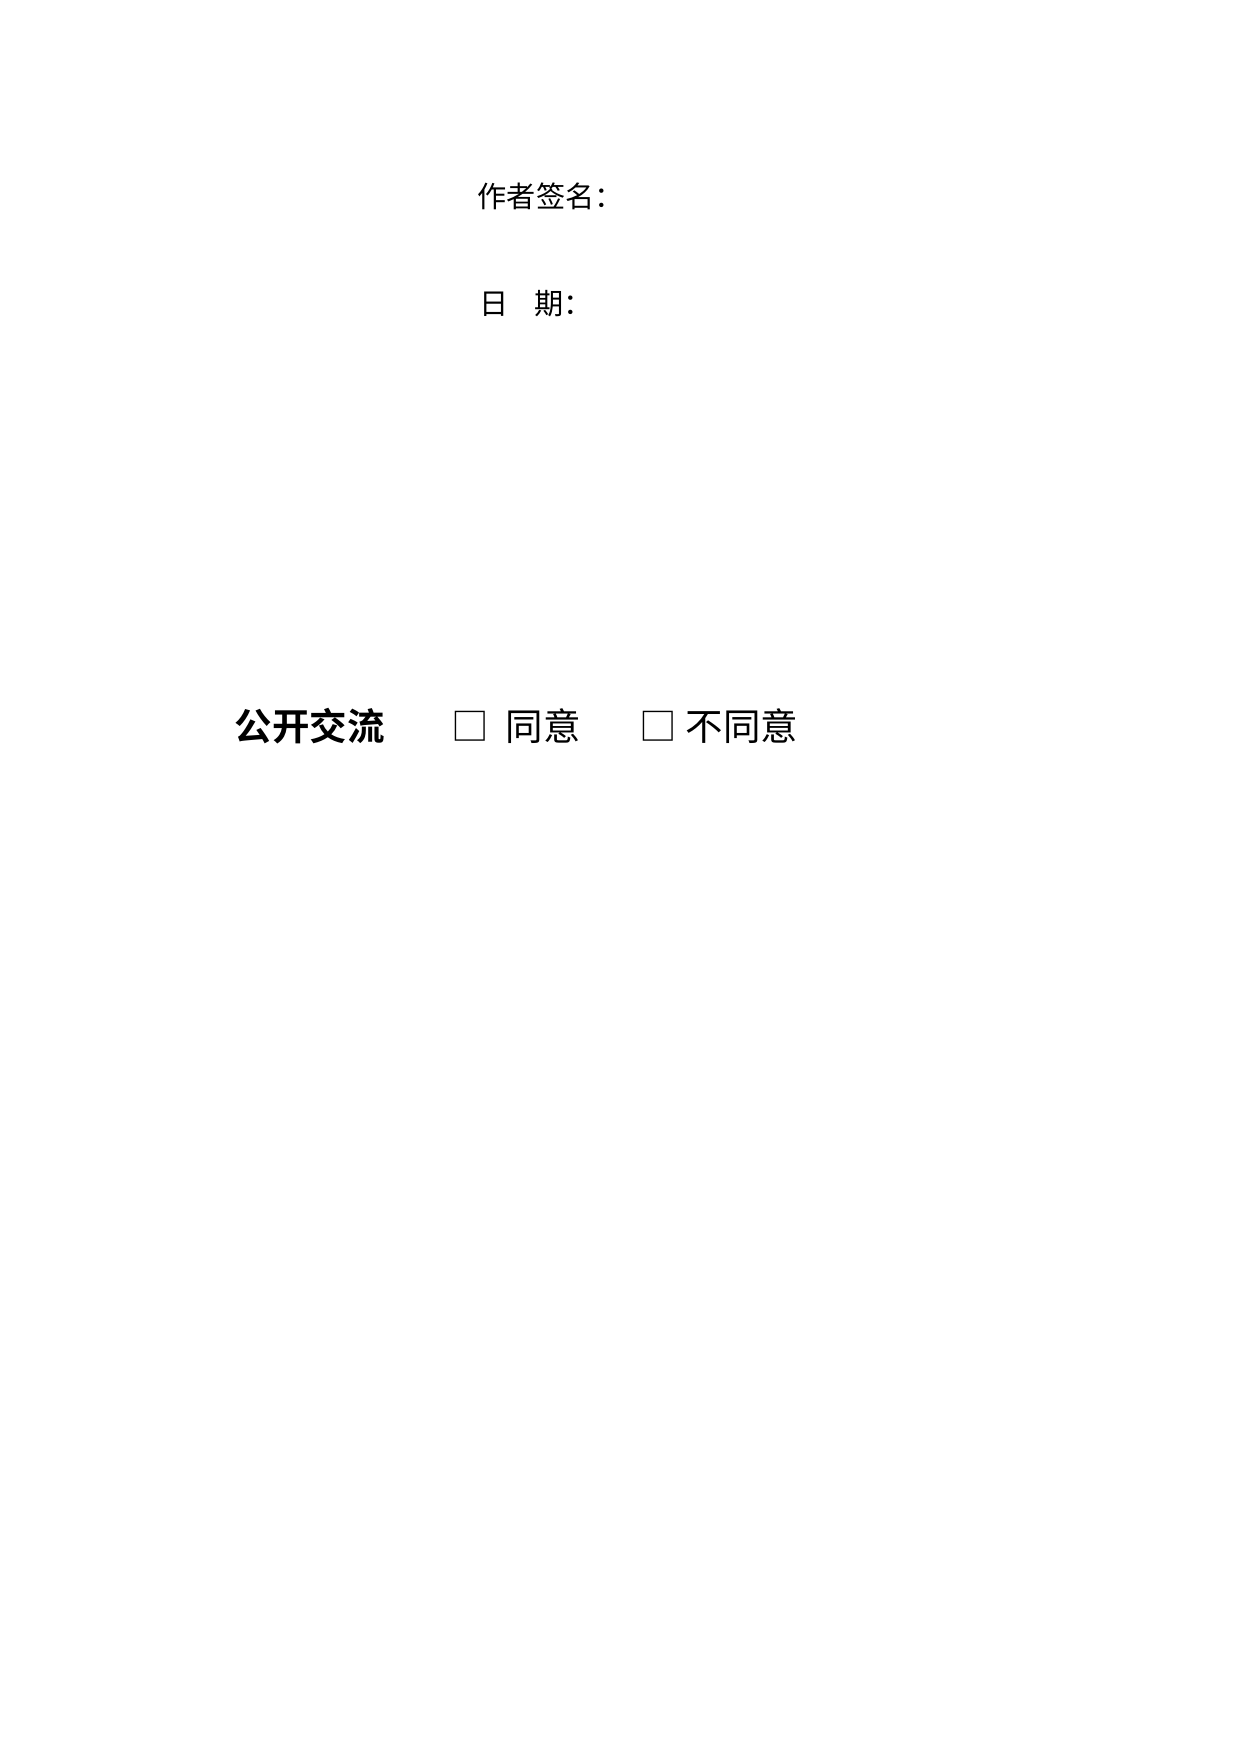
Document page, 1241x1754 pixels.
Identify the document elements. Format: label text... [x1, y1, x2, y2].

text 作者签名： [187, 162, 1053, 227]
text 公开交流 □ 同意 □ 不同意 [187, 691, 1053, 756]
text 日 期： [187, 269, 1053, 334]
